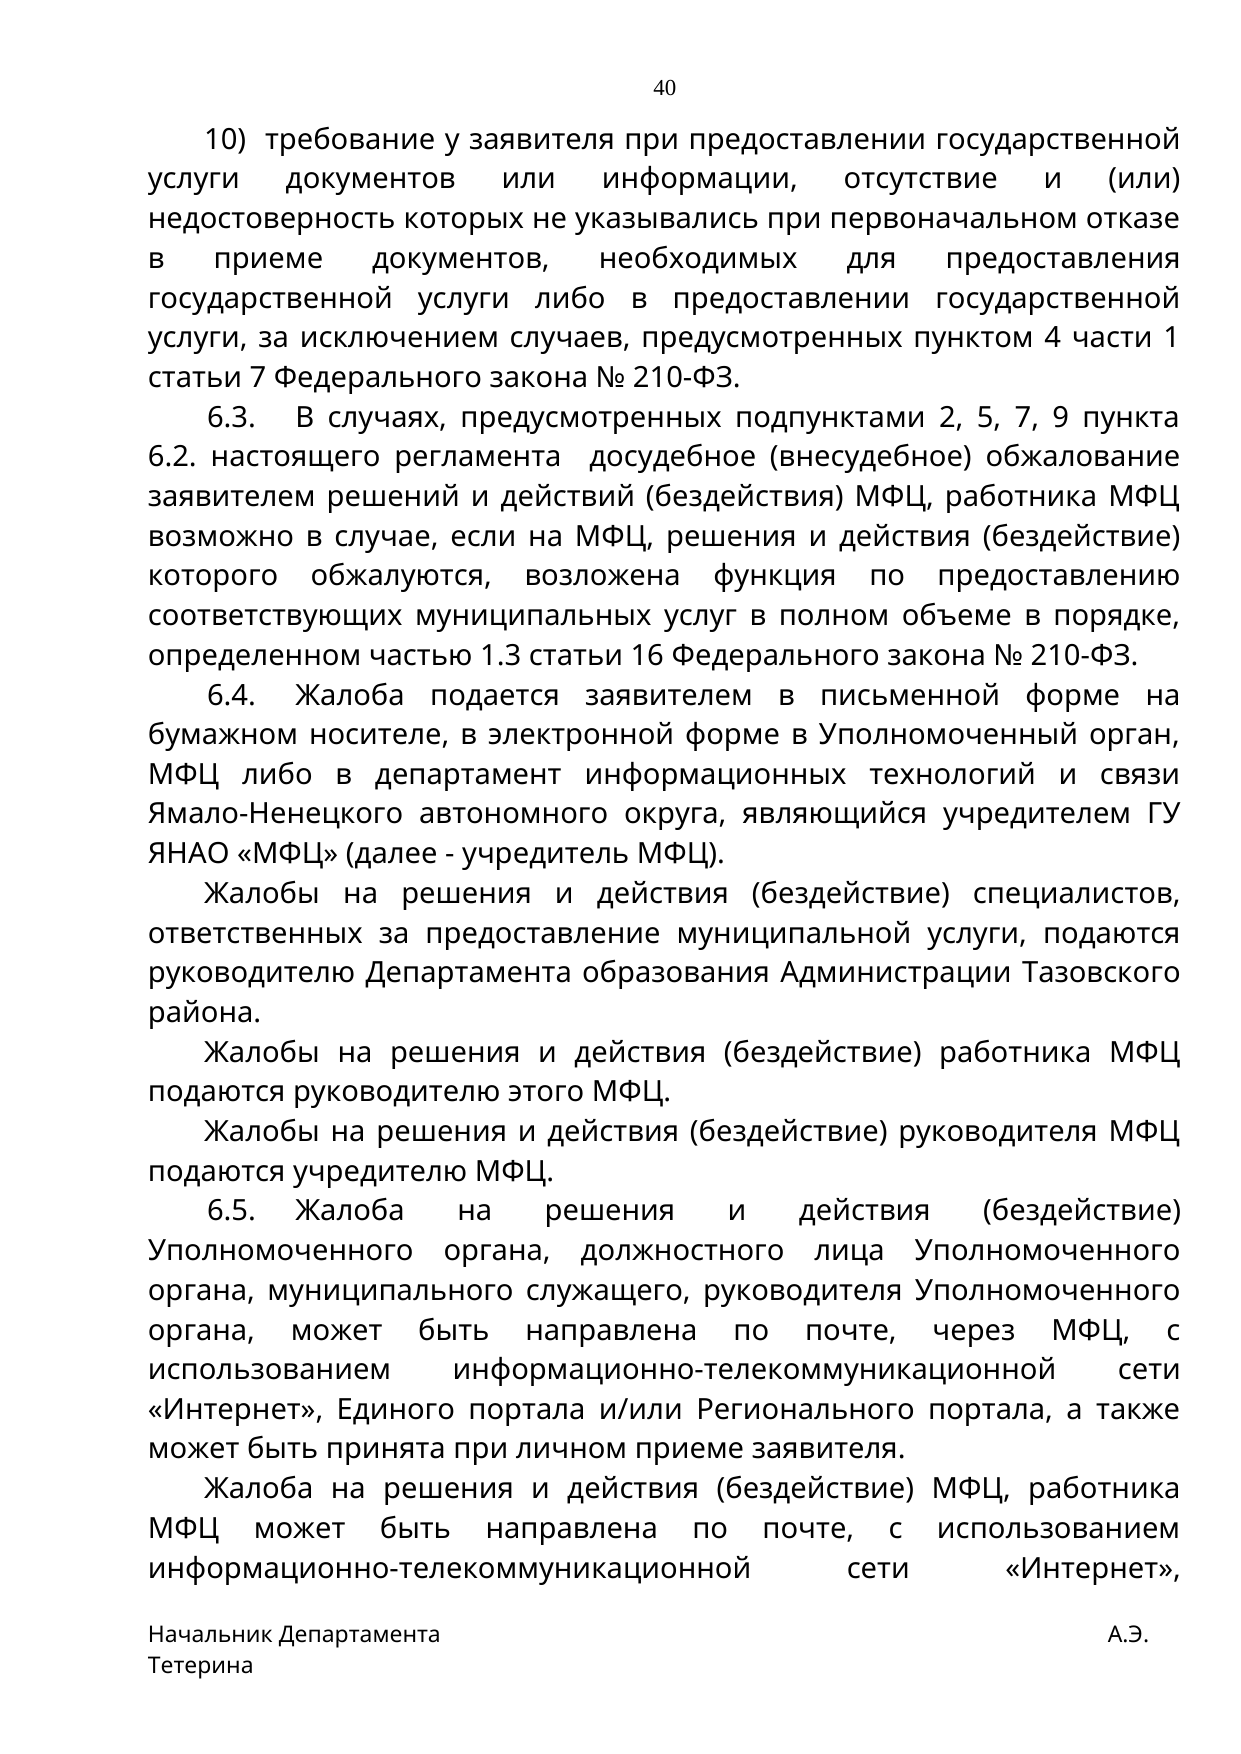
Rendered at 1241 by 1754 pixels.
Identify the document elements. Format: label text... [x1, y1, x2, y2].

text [148, 1467, 1181, 1587]
list В случаях, предусмотренных подпунктами 2, 5, 7, 9 пункта 6.2. настоящего регламента досудебное (внесудебное) обжалование заявителем решений и действий (бездействия) МФЦ, работника МФЦ возможно в случае, если на МФЦ, решения и действия (бездействие) которого обжалуются, возложена функция по предоставлению соответствующих муниципальных услуг в полном объеме в порядке, определенном частью 1.3 статьи 16 Федерального закона № 210-ФЗ. [148, 396, 1181, 674]
text Жалобы на решения и действия (бездействие) руководителя МФЦ подаются учредителю МФЦ. [148, 1110, 1181, 1190]
text Жалобы на решения и действия (бездействие) специалистов, ответственных за предоставление муниципальной услуги, подаются руководителю Департамента образования Администрации Тазовского района. [148, 872, 1181, 1031]
list Жалоба на решения и действия (бездействие) Уполномоченного органа, должностного лица Уполномоченного органа, муниципального служащего, руководителя Уполномоченного органа, может быть направлена по почте, через МФЦ, с использованием информационно-телекоммуникационной сети «Интернет», Единого портала и/или Регионального портала, а также может быть принята при личном приеме заявителя. [148, 1190, 1181, 1467]
text Жалобы на решения и действия (бездействие) работника МФЦ подаются руководителю этого МФЦ. [148, 1031, 1181, 1110]
list Жалоба подается заявителем в письменной форме на бумажном носителе, в электронной форме в Уполномоченный орган, МФЦ либо в департамент информационных технологий и связи Ямало-Ненецкого автономного округа, являющийся учредителем ГУ ЯНАО «МФЦ» (далее - учредитель МФЦ). [148, 674, 1181, 872]
text 10) требование у заявителя при предоставлении государственной услуги документов или информации, отсутствие и (или) недостоверность которых не указывались при первоначальном отказе в приеме документов, необходимых для предоставления государственной услуги либо в предоставлении государственной услуги, за исключением случаев, предусмотренных пунктом 4 части 1 статьи 7 Федерального закона № 210-ФЗ. [148, 118, 1181, 396]
